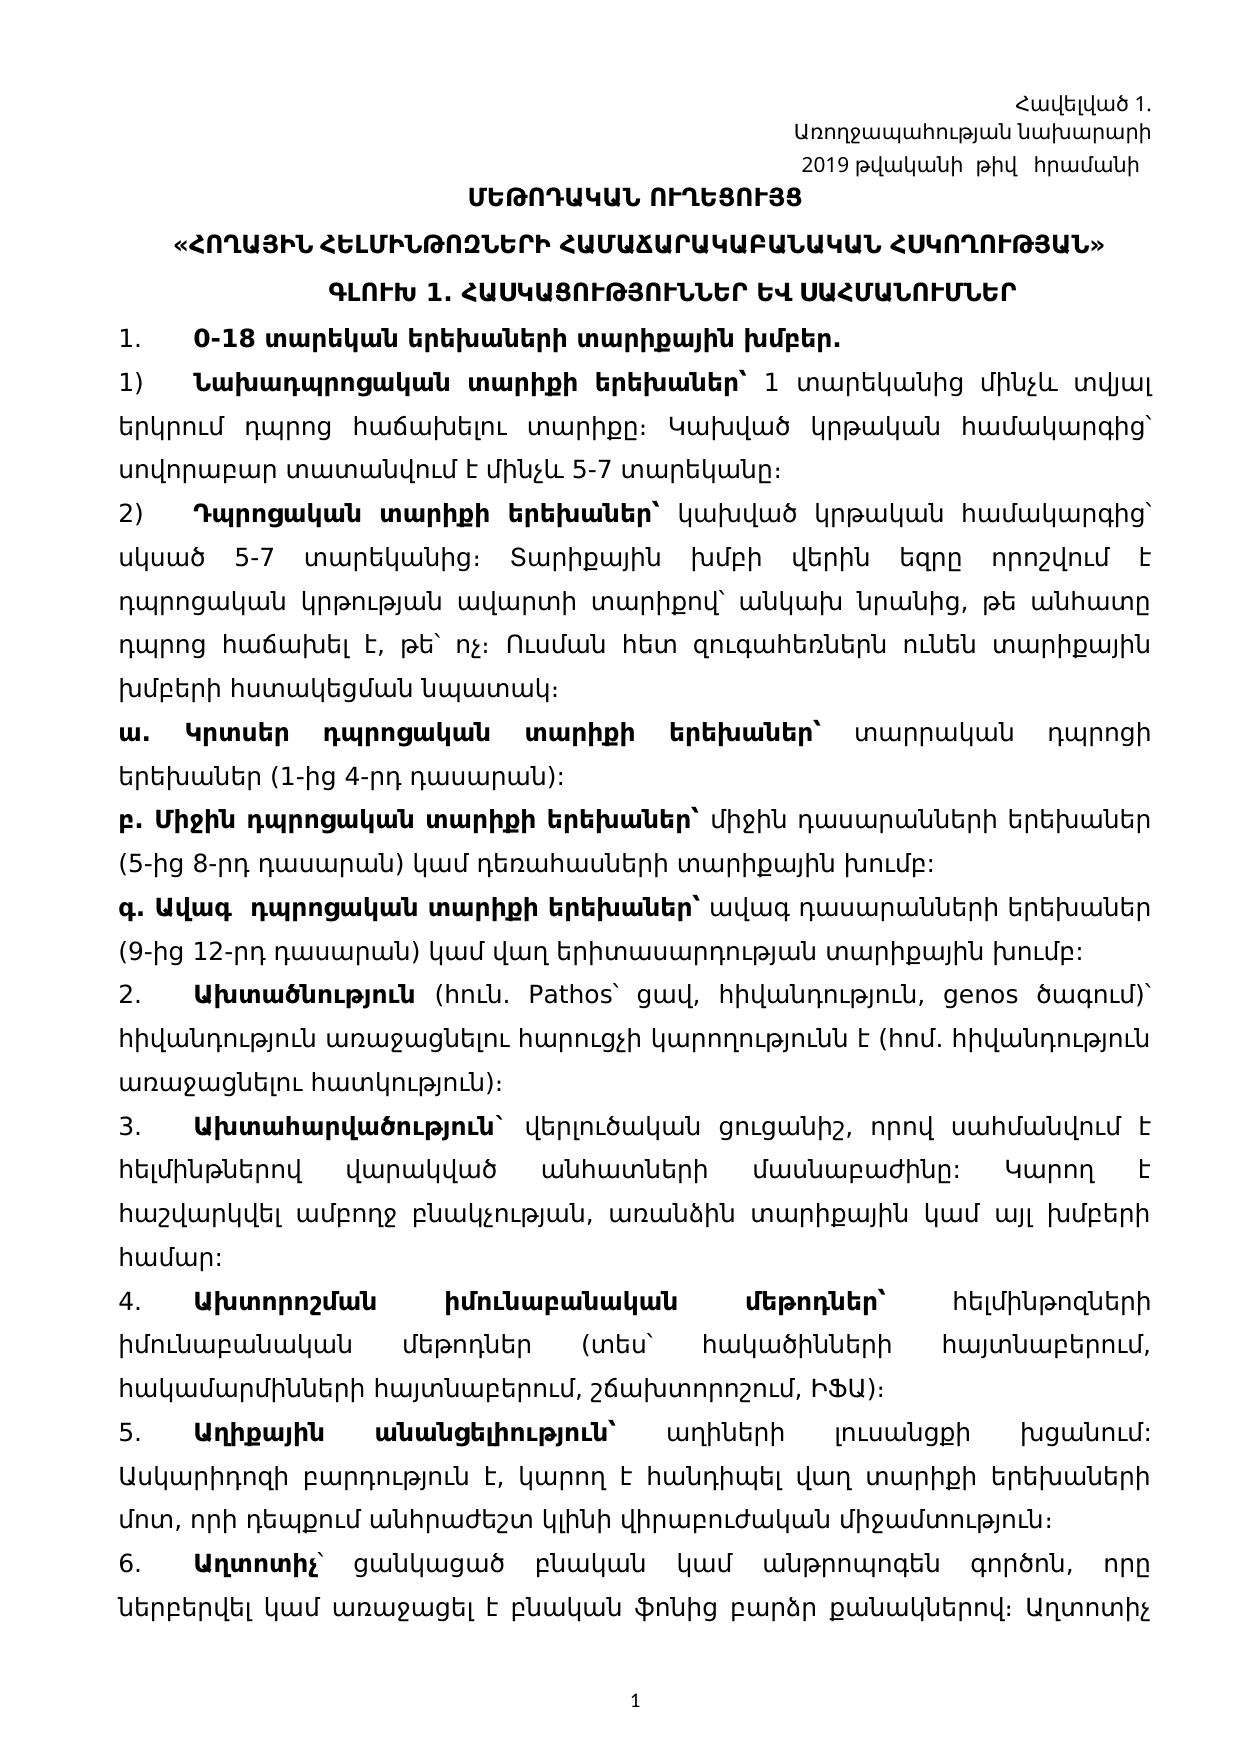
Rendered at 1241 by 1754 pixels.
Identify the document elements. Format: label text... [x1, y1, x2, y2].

list ա. Կրտսեր դպրոցական տարիքի երեխաներ՝ տարրական դպրոցի երեխաներ (1-ից 4-րդ դասարան): [118, 718, 1152, 791]
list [118, 1549, 1152, 1622]
text «ՀՈՂԱՅԻՆ ՀԵԼՄԻՆԹՈԶՆԵՐԻ ՀԱՄԱՃԱՐԱԿԱԲԱՆԱԿԱՆ ՀՍԿՈՂՈՒԹՅԱՆ» [118, 227, 1152, 261]
list Ախտորոշման իմունաբանական մեթոդներ՝ հելմինթոզների իմունաբանական մեթոդներ (տես՝ հակածինների հայտնաբերում, հակամարմինների հայտնաբերում, շճախտորոշում, ԻՖԱ)։ [118, 1287, 1152, 1403]
text ՄԵԹՈԴԱԿԱՆ ՈՒՂԵՑՈՒՅՑ [118, 183, 1152, 212]
text Առողջապահության նախարարի [118, 117, 1152, 146]
list բ. Միջին դպրոցական տարիքի երեխաներ՝ միջին դասարանների երեխաներ (5-ից 8-րդ դասարան) կամ դեռահասների տարիքային խումբ: [118, 805, 1152, 878]
list Նախադպրոցական տարիքի երեխաներ՝ 1 տարեկանից մինչև տվյալ երկրում դպրոց հաճախելու տարիքը։ Կախված կրթական համակարգից՝ սովորաբար տատանվում է մինչև 5-7 տարեկանը։ [118, 368, 1152, 484]
list գ. Ավագ դպրոցական տարիքի երեխաներ՝ ավագ դասարանների երեխաներ (9-ից 12-րդ դասարան) կամ վաղ երիտասարդության տարիքային խումբ: [118, 893, 1152, 966]
list Դպրոցական տարիքի երեխաներ՝ կախված կրթական համակարգից՝ սկսած 5-7 տարեկանից։ Տարիքային խմբի վերին եզրը որոշվում է դպրոցական կրթության ավարտի տարիքով՝ անկախ նրանից, թե անհատը դպրոց հաճախել է, թե՝ ոչ։ Ուսման հետ զուգահեռներն ունեն տարիքային խմբերի հստակեցման նպատակ։ [118, 499, 1152, 703]
list ԳԼՈՒԽ 1. ՀԱՍԿԱՑՈՒԹՅՈՒՆՆԵՐ ԵՎ ՍԱՀՄԱՆՈՒՄՆԵՐ [118, 278, 1152, 307]
list 0-18 տարեկան երեխաների տարիքային խմբեր. [118, 324, 1152, 353]
text 2019 թվականի թիվ հրամանի [118, 151, 1152, 179]
text Հավելված 1. [118, 89, 1152, 117]
list Աղիքային անանցելիություն՝ աղիների լուսանցքի խցանում: Ասկարիդոզի բարդություն է, կարող է հանդիպել վաղ տարիքի երեխաների մոտ, որի դեպքում անհրաժեշտ կլինի վիրաբուժական միջամտություն։ [118, 1418, 1152, 1534]
list Ախտահարվածություն` վերլուծական ցուցանիշ, որով սահմանվում է հելմինթներով վարակված անհատների մասնաբաժինը: Կարող է հաշվարկվել ամբողջ բնակչության, առանձին տարիքային կամ այլ խմբերի համար: [118, 1112, 1152, 1272]
list Ախտածնություն (հուն. Pathos՝ ցավ, հիվանդություն, genos ծագում)՝ հիվանդություն առաջացնելու հարուցչի կարողությունն է (հոմ. հիվանդություն առաջացնելու հատկություն)։ [118, 980, 1152, 1097]
